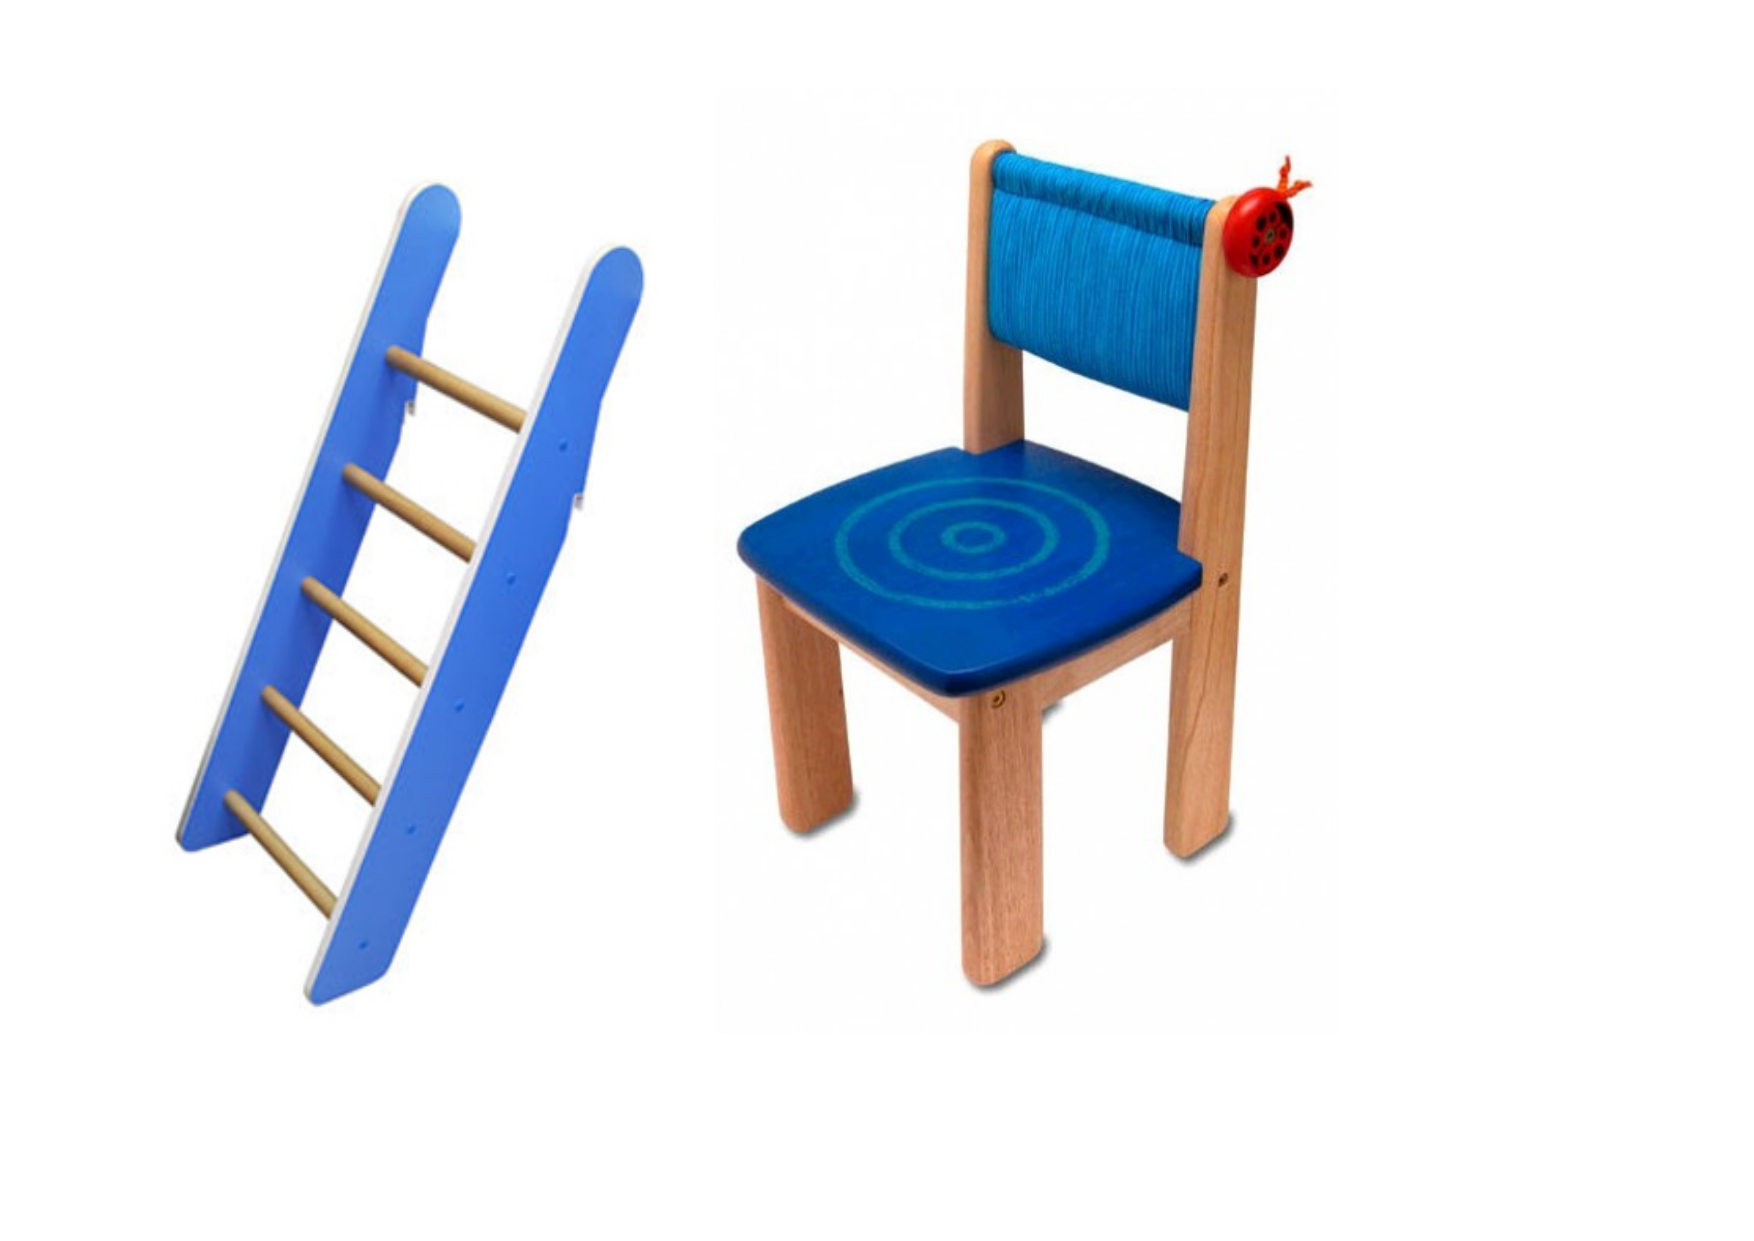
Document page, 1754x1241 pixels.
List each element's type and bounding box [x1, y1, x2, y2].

picture [118, 88, 1338, 1034]
